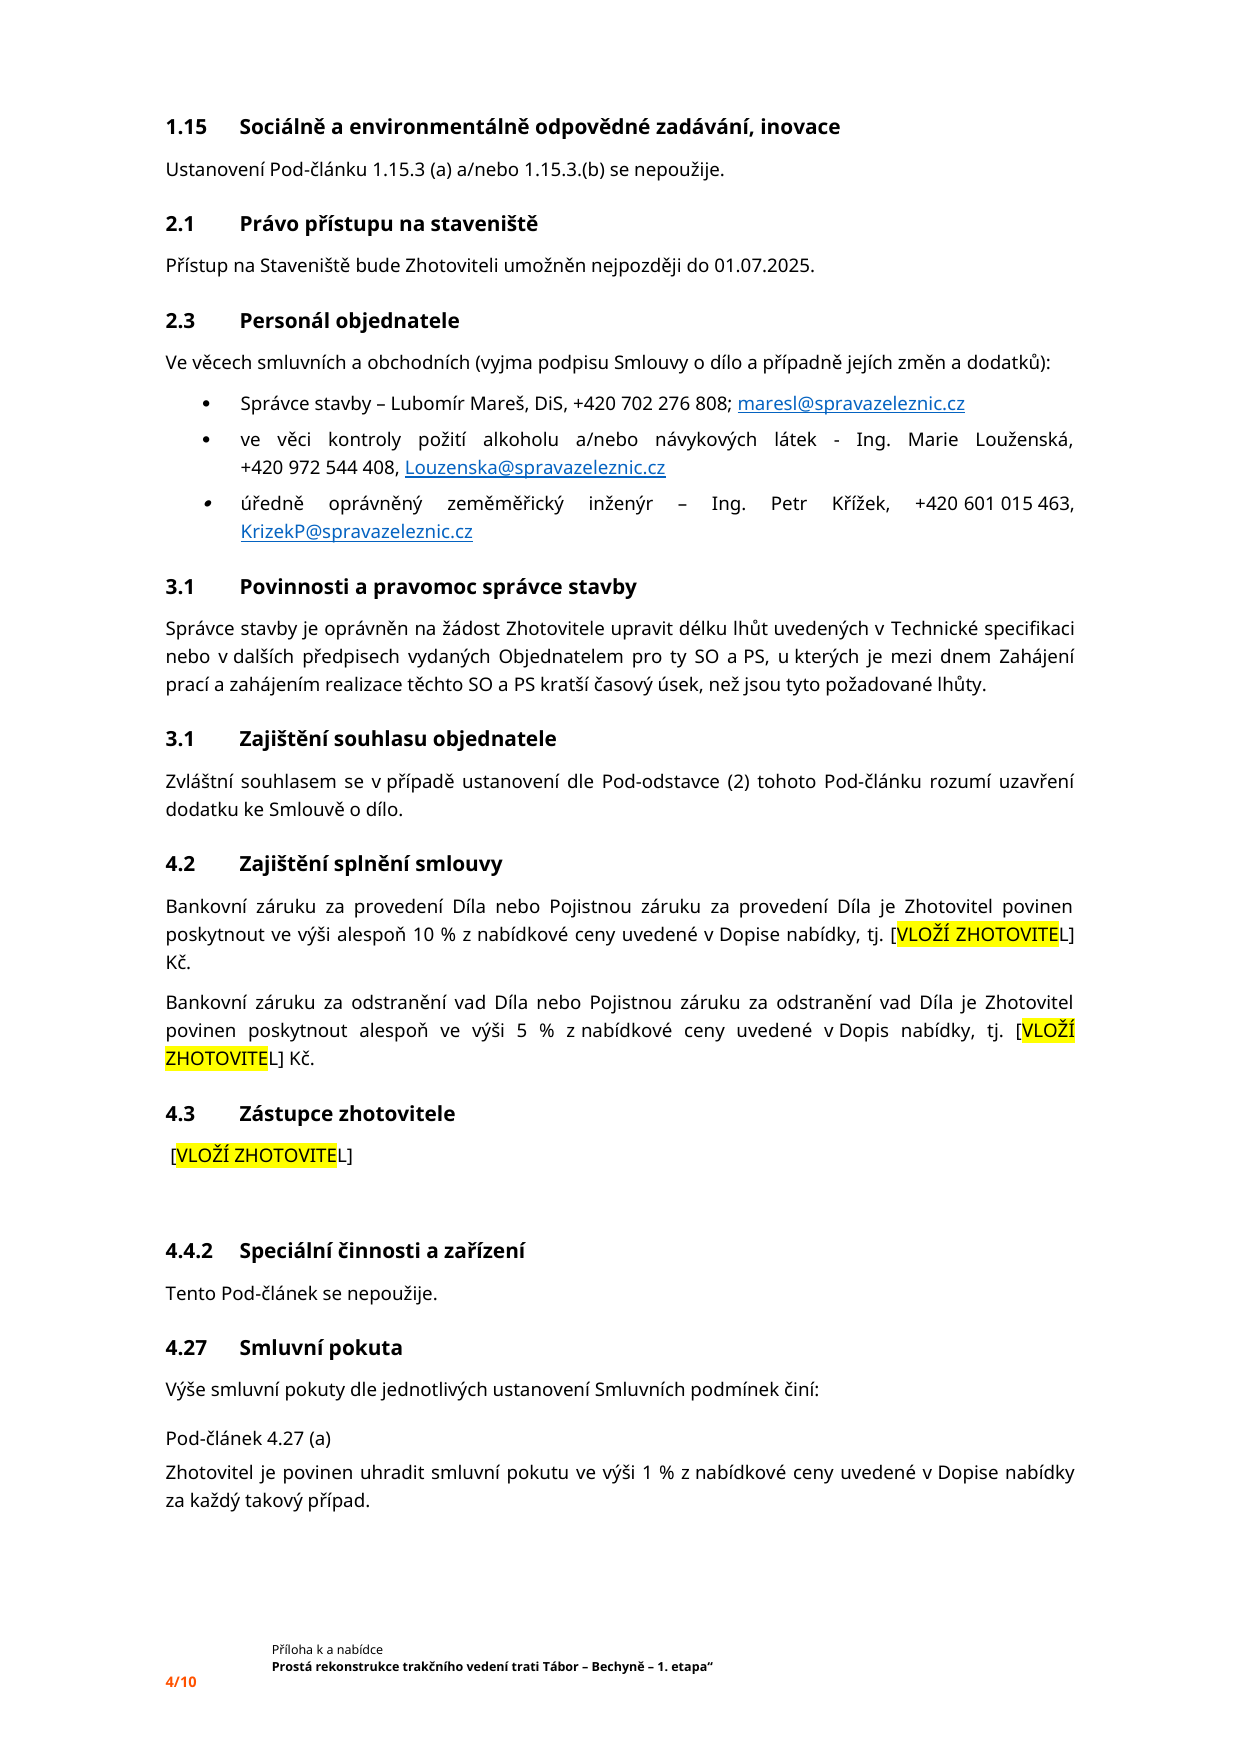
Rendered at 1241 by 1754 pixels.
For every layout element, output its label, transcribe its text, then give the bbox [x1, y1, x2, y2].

text 3.1 Zajištění souhlasu objednatele [165, 724, 1075, 753]
text Zvláštní souhlasem se v případě ustanovení dle Pod-odstavce (2) tohoto Pod-článku rozumí uzavření dodatku ke Smlouvě o dílo. [165, 768, 1075, 822]
text 4.3 Zástupce zhotovitele [165, 1099, 1075, 1127]
text 2.3 Personál objednatele [165, 306, 1075, 334]
text 1.15 Sociálně a environmentálně odpovědné zadávání, inovace [165, 112, 1075, 141]
text Zhotovitel je povinen uhradit smluvní pokutu ve výši 1 % z nabídkové ceny uvedené v Dopise nabídky za každý takový případ. [165, 1460, 1075, 1513]
text Ustanovení Pod-článku 1.15.3 (a) a/nebo 1.15.3.(b) se nepoužije. [165, 156, 1075, 181]
text Přístup na Staveniště bude Zhotoviteli umožněn nejpozději do 01.07.2025. [165, 253, 1075, 278]
text Správce stavby – Lubomír Mareš, DiS, +420 702 276 808; maresl@spravazeleznic.cz [203, 390, 1075, 416]
text 4.27 Smluvní pokuta [165, 1333, 1075, 1361]
text 3.1 Povinnosti a pravomoc správce stavby [165, 572, 1075, 600]
text úředně oprávněný zeměměřický inženýr – Ing. Petr Křížek, +420 601 015 463, KrizekP@spravazeleznic.cz [203, 491, 1075, 544]
text 4.4.2 Speciální činnosti a zařízení [165, 1236, 1075, 1264]
text Ve věcech smluvních a obchodních (vyjma podpisu Smlouvy o dílo a případně jejích změn a dodatků): [165, 349, 1075, 375]
text Bankovní záruku za provedení Díla nebo Pojistnou záruku za provedení Díla je Zhotovitel povinen poskytnout ve výši alespoň 10 % z nabídkové ceny uvedené v Dopise nabídky, tj. [VLOŽÍ ZHOTOVITEL] Kč. [165, 893, 1075, 975]
text Bankovní záruku za odstranění vad Díla nebo Pojistnou záruku za odstranění vad Díla je Zhotovitel povinen poskytnout alespoň ve výši 5 % z nabídkové ceny uvedené v Dopis nabídky, tj. [VLOŽÍ ZHOTOVITEL] Kč. [165, 990, 1075, 1071]
text 4.2 Zajištění splnění smlouvy [165, 849, 1075, 878]
text [VLOŽÍ ZHOTOVITEL] [165, 1142, 1075, 1168]
text Tento Pod-článek se nepoužije. [165, 1280, 1075, 1305]
text ve věci kontroly požití alkoholu a/nebo návykových látek - Ing. Marie Louženská, +420 972 544 408, Louzenska@spravazeleznic.cz [203, 426, 1075, 480]
text Výše smluvní pokuty dle jednotlivých ustanovení Smluvních podmínek činí: [165, 1377, 1075, 1402]
text 2.1 Právo přístupu na staveniště [165, 209, 1075, 237]
text Pod-článek 4.27 (a) [165, 1425, 1075, 1451]
text Správce stavby je oprávněn na žádost Zhotovitele upravit délku lhůt uvedených v Technické specifikaci nebo v dalších předpisech vydaných Objednatelem pro ty SO a PS, u kterých je mezi dnem Zahájení prací a zahájením realizace těchto SO a PS kratší časový úsek, než jsou tyto požadované lhůty. [165, 616, 1075, 697]
